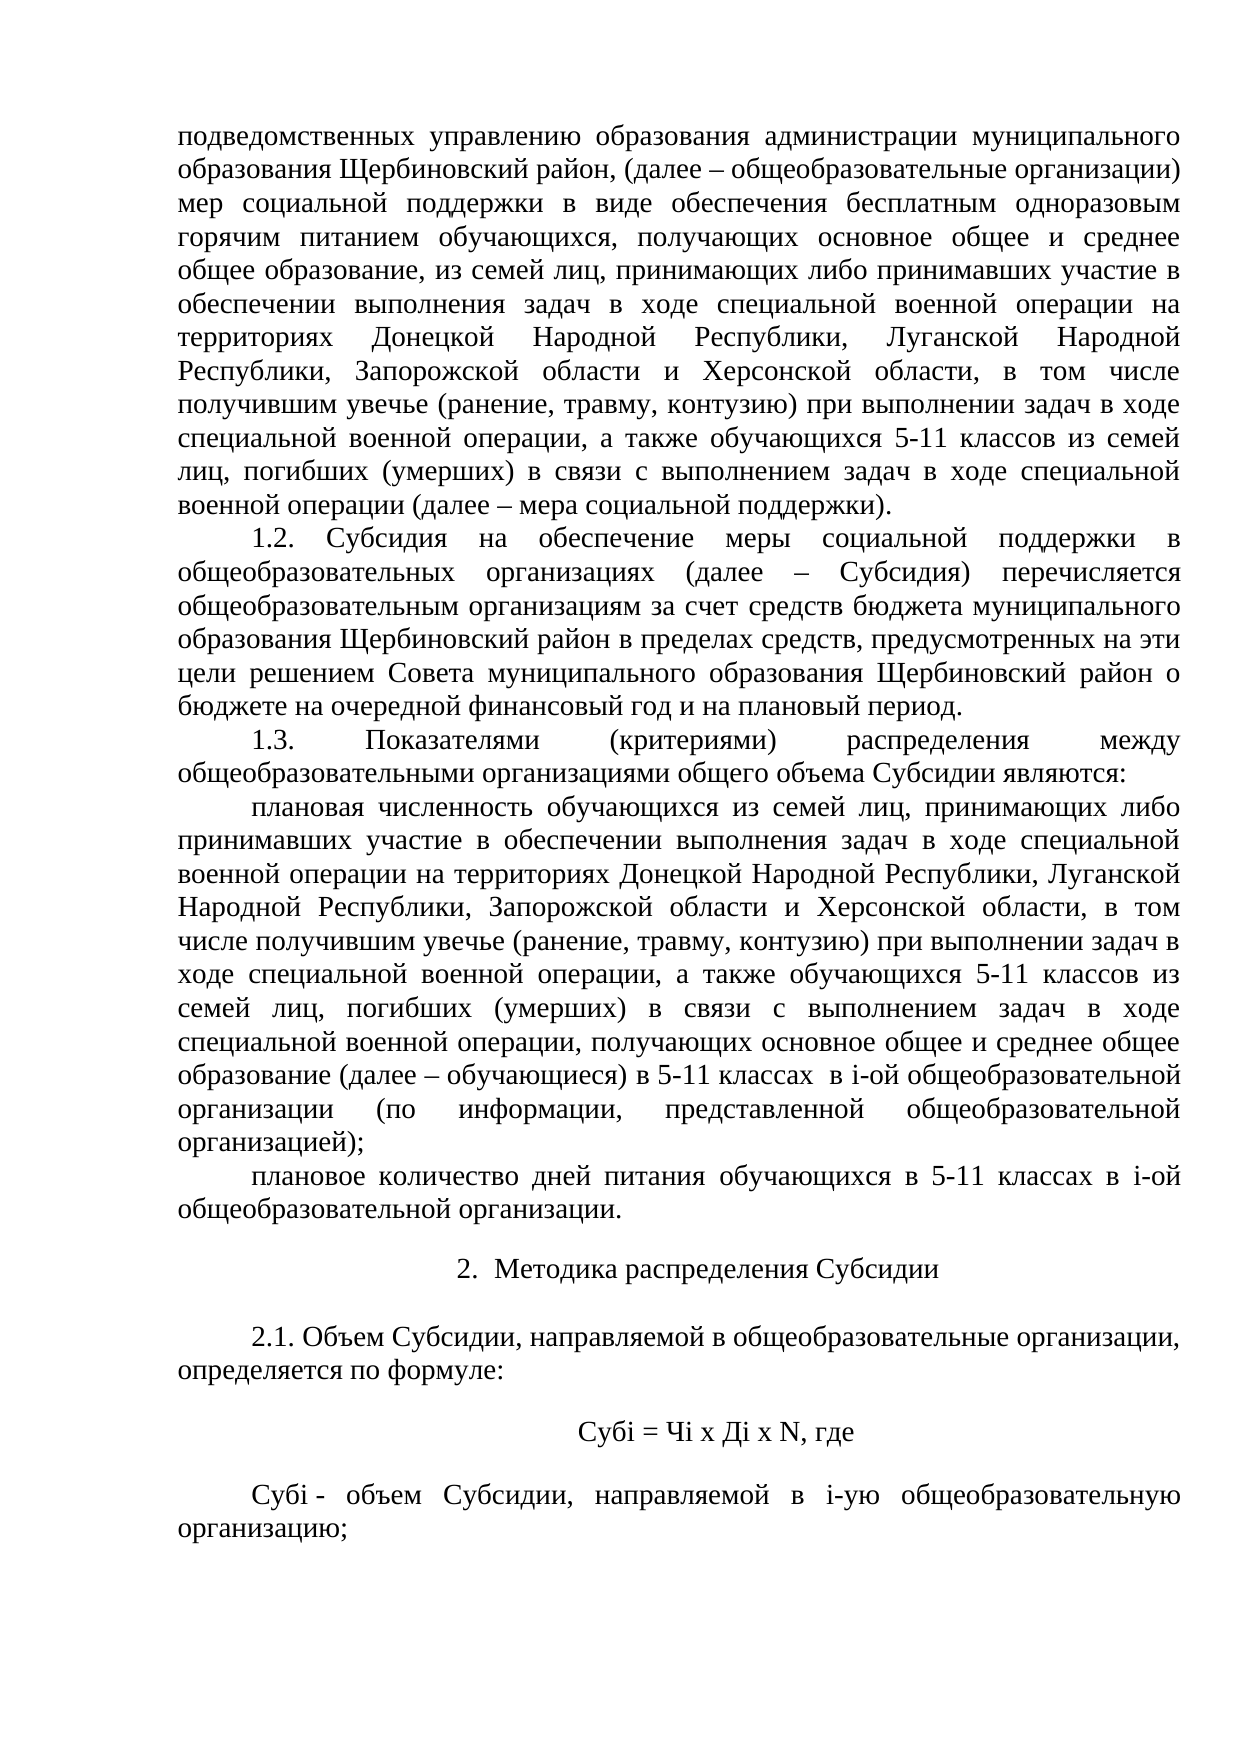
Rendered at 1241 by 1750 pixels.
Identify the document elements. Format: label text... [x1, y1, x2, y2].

text плановое количество дней питания обучающихся в 5-11 классах в i-ой общеобразовательной организации. [177, 1158, 1181, 1225]
text Субi - объем Субсидии, направляемой в i-ую общеобразовательную организацию; [177, 1477, 1181, 1544]
text 1.3. Показателями (критериями) распределения между общеобразовательными организациями общего объема Субсидии являются: [177, 722, 1181, 789]
text Субi = Чi х Дi х N, где [177, 1414, 1181, 1448]
text плановая численность обучающихся из семей лиц, принимающих либо принимавших участие в обеспечении выполнения задач в ходе специальной военной операции на территориях Донецкой Народной Республики, Луганской Народной Республики, Запорожской области и Херсонской области, в том числе получившим увечье (ранение, травму, контузию) при выполнении задач в ходе специальной военной операции, а также обучающихся 5-11 классов из семей лиц, погибших (умерших) в связи с выполнением задач в ходе специальной военной операции, получающих основное общее и среднее общее образование (далее – обучающиеся) в 5-11 классах в i-ой общеобразовательной организации (по информации, представленной общеобразовательной организацией); [177, 789, 1181, 1158]
list Методика распределения Субсидии [215, 1251, 1181, 1285]
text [177, 118, 1181, 521]
text 2.1. Объем Субсидии, направляемой в общеобразовательные организации, определяется по формуле: [177, 1319, 1181, 1386]
text 1.2. Субсидия на обеспечение меры социальной поддержки в общеобразовательных организациях (далее – Субсидия) перечисляется общеобразовательным организациям за счет средств бюджета муниципального образования Щербиновский район в пределах средств, предусмотренных на эти цели решением Совета муниципального образования Щербиновский район о бюджете на очередной финансовый год и на плановый период. [177, 521, 1181, 722]
